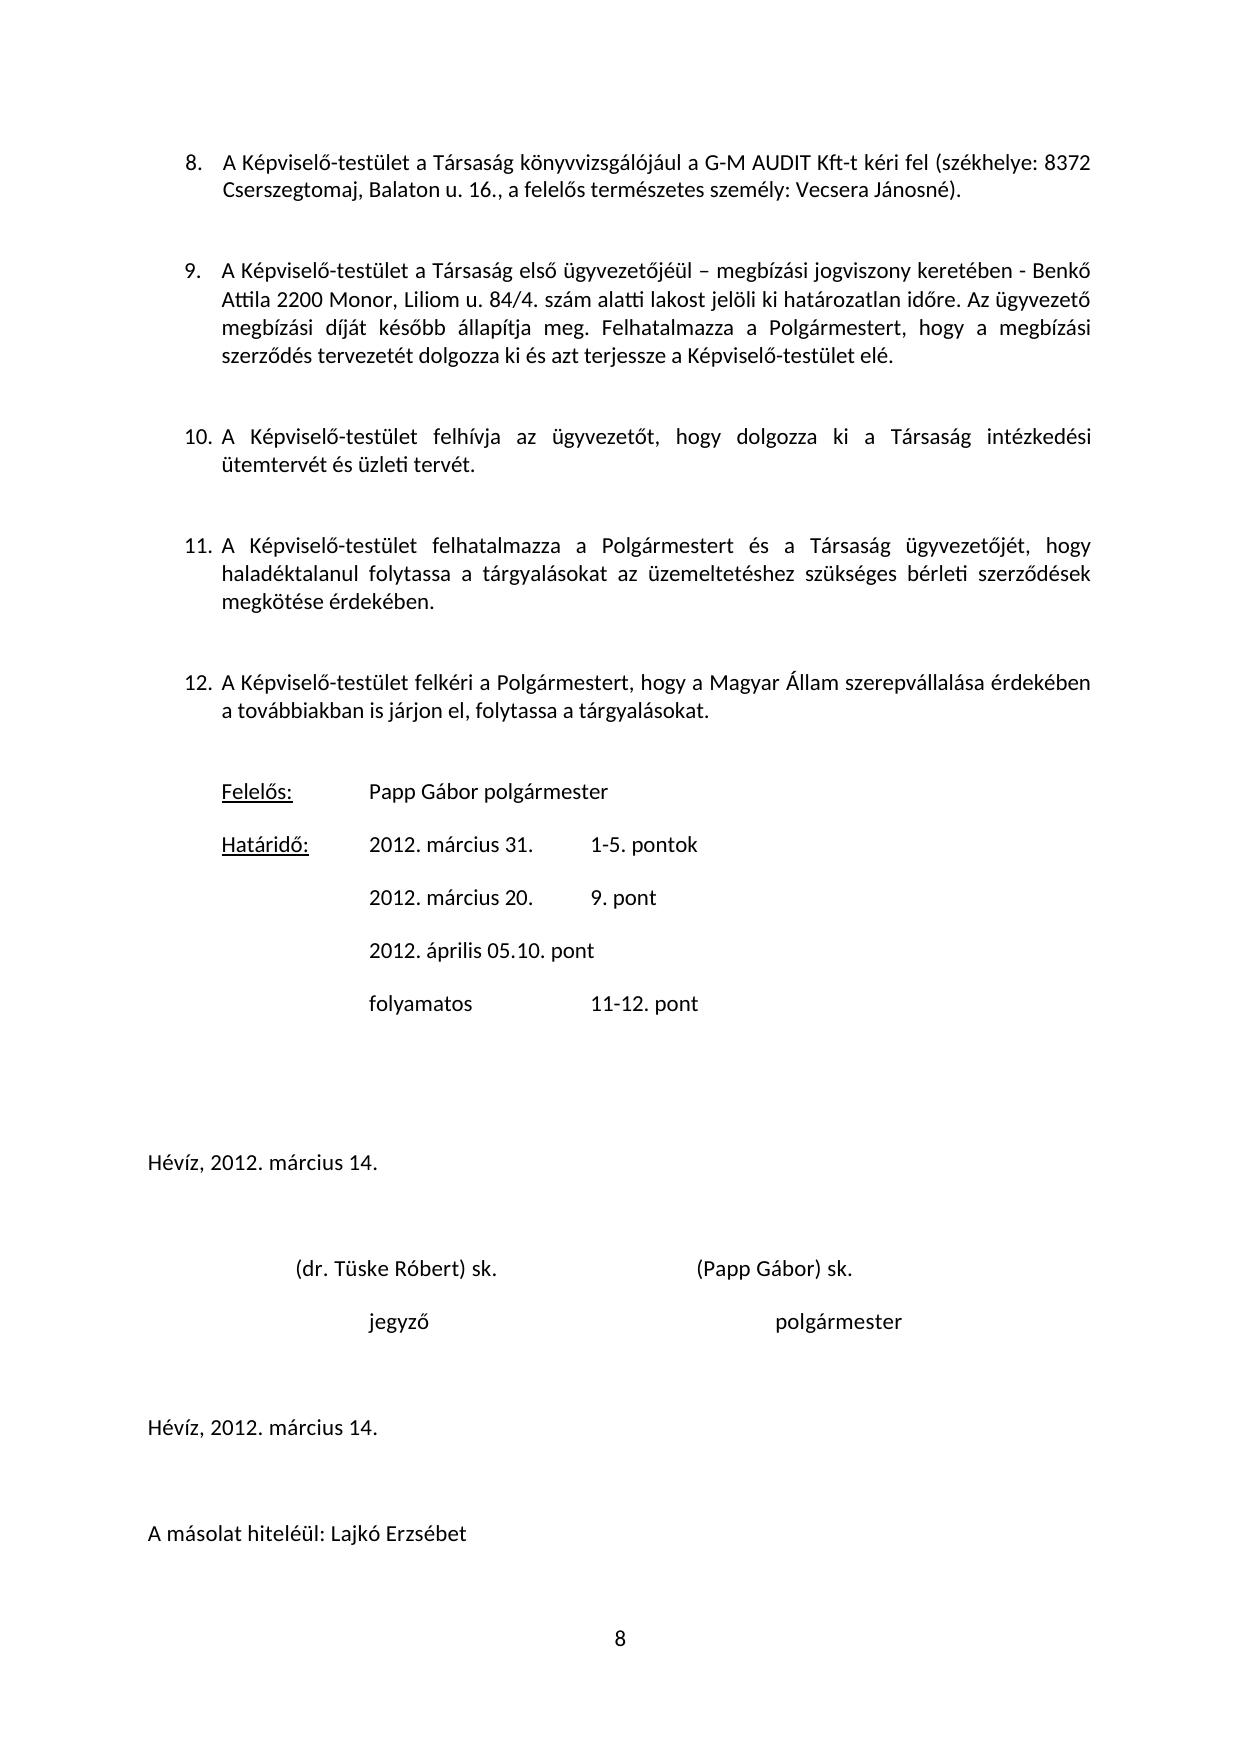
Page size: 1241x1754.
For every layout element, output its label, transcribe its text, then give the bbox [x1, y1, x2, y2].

text A másolat hiteléül: Lajkó Erzsébet [148, 1519, 1093, 1547]
list A Képviselő-testület felhatalmazza a Polgármestert és a Társaság ügyvezetőjét, hogy haladéktalanul folytassa a tárgyalásokat az üzemeltetéshez szükséges bérleti szerződések megkötése érdekében. [184, 531, 1093, 615]
list A Képviselő-testület a Társaság könyvvizsgálójául a G-M AUDIT Kft-t kéri fel (székhelye: 8372 Cserszegtomaj, Balaton u. 16., a felelős természetes személy: Vecsera Jánosné). [185, 148, 1093, 204]
text Hévíz, 2012. március 14. [148, 1148, 1093, 1176]
text folyamatos 11-12. pont [148, 989, 1093, 1017]
text Határidő: 2012. március 31. 1-5. pontok [148, 830, 1093, 858]
text 2012. március 20. 9. pont [148, 883, 1093, 911]
text Felelős: Papp Gábor polgármester [148, 777, 1093, 805]
text Hévíz, 2012. március 14. [148, 1413, 1093, 1441]
text jegyző polgármester [148, 1307, 1093, 1335]
list A Képviselő-testület a Társaság első ügyvezetőjéül – megbízási jogviszony keretében - Benkő Attila 2200 Monor, Liliom u. 84/4. szám alatti lakost jelöli ki határozatlan időre. Az ügyvezető megbízási díját később állapítja meg. Felhatalmazza a Polgármestert, hogy a megbízási szerződés tervezetét dolgozza ki és azt terjessze a Képviselő-testület elé. [184, 257, 1093, 369]
text 2012. április 05. 10. pont [148, 936, 1093, 964]
text (dr. Tüske Róbert) sk. (Papp Gábor) sk. [148, 1254, 1093, 1282]
list A Képviselő-testület felkéri a Polgármestert, hogy a Magyar Állam szerepvállalása érdekében a továbbiakban is járjon el, folytassa a tárgyalásokat. [184, 668, 1093, 724]
list A Képviselő-testület felhívja az ügyvezetőt, hogy dolgozza ki a Társaság intézkedési ütemtervét és üzleti tervét. [184, 422, 1093, 478]
